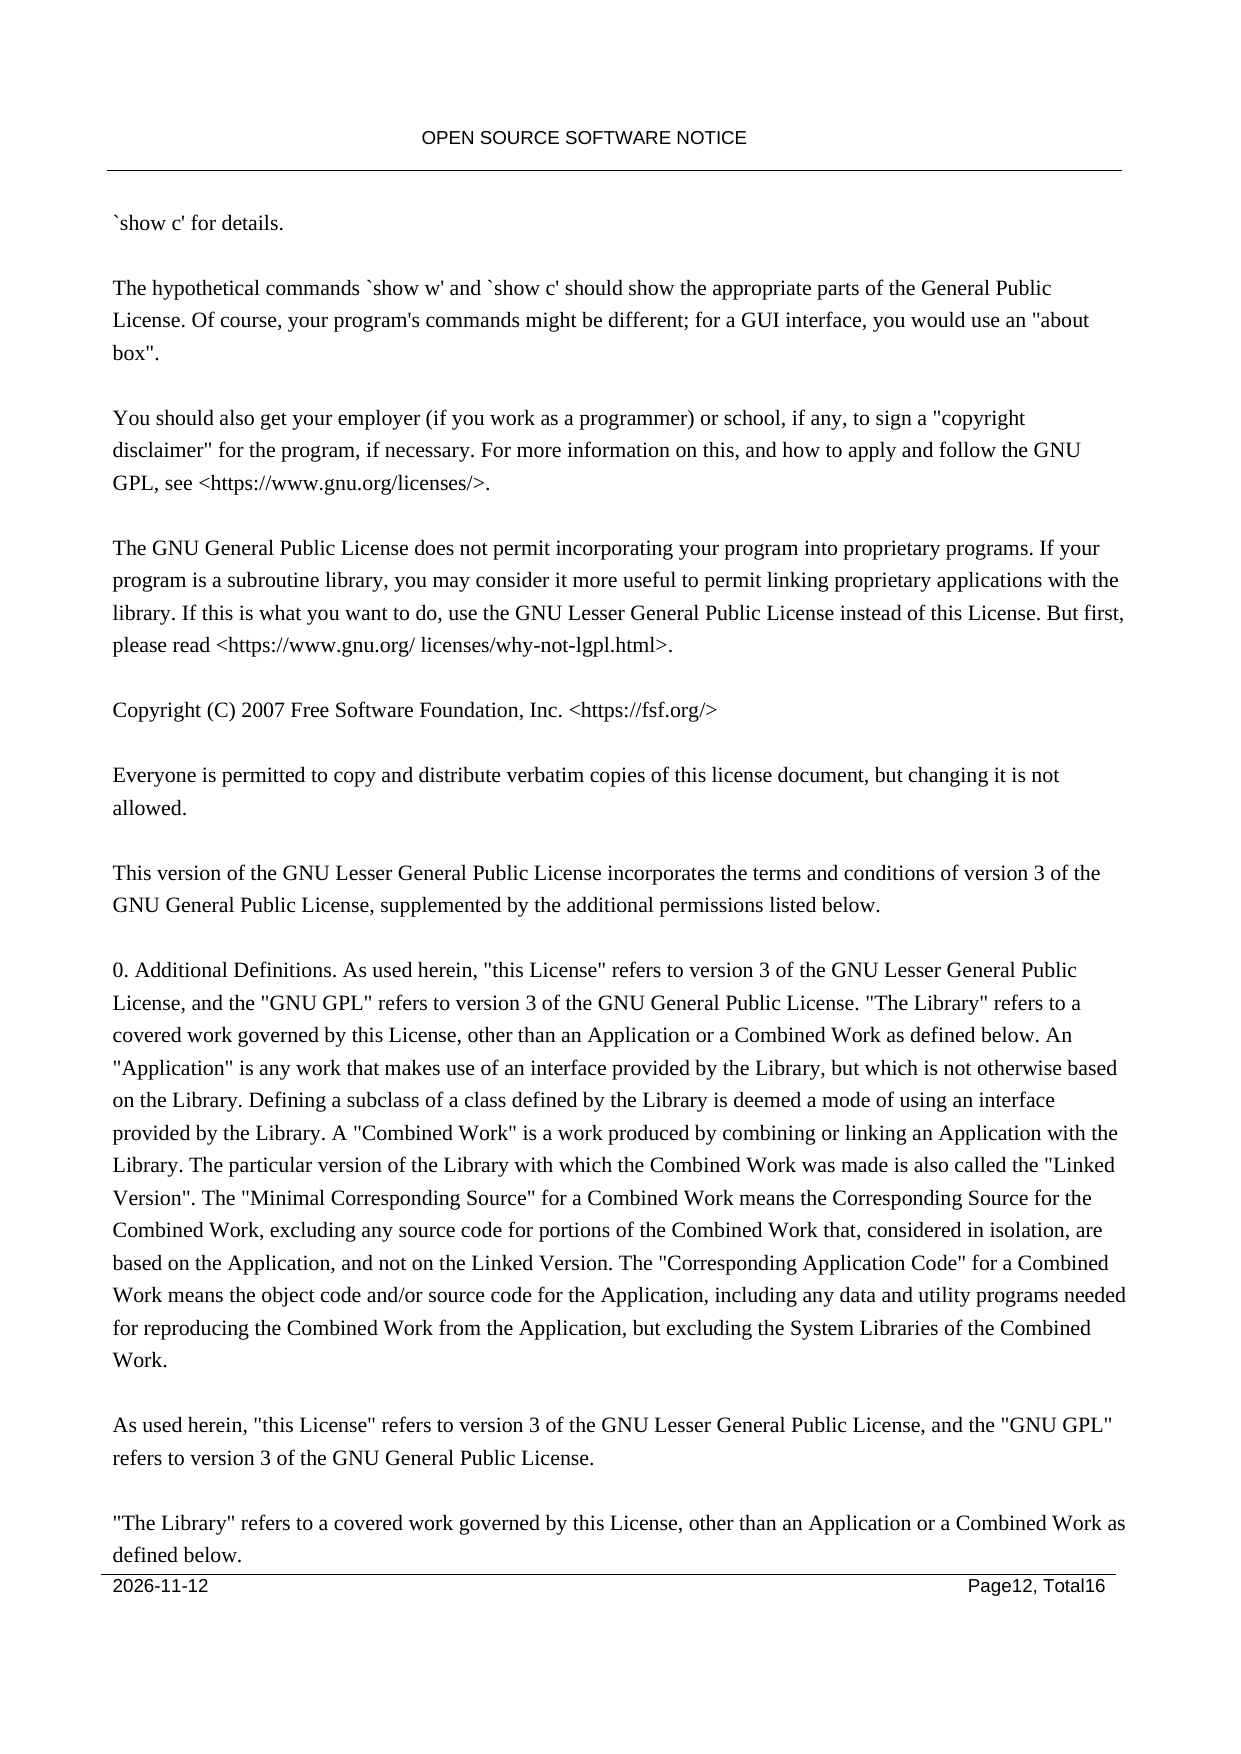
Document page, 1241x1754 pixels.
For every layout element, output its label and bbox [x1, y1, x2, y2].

text [112, 206, 1128, 1571]
